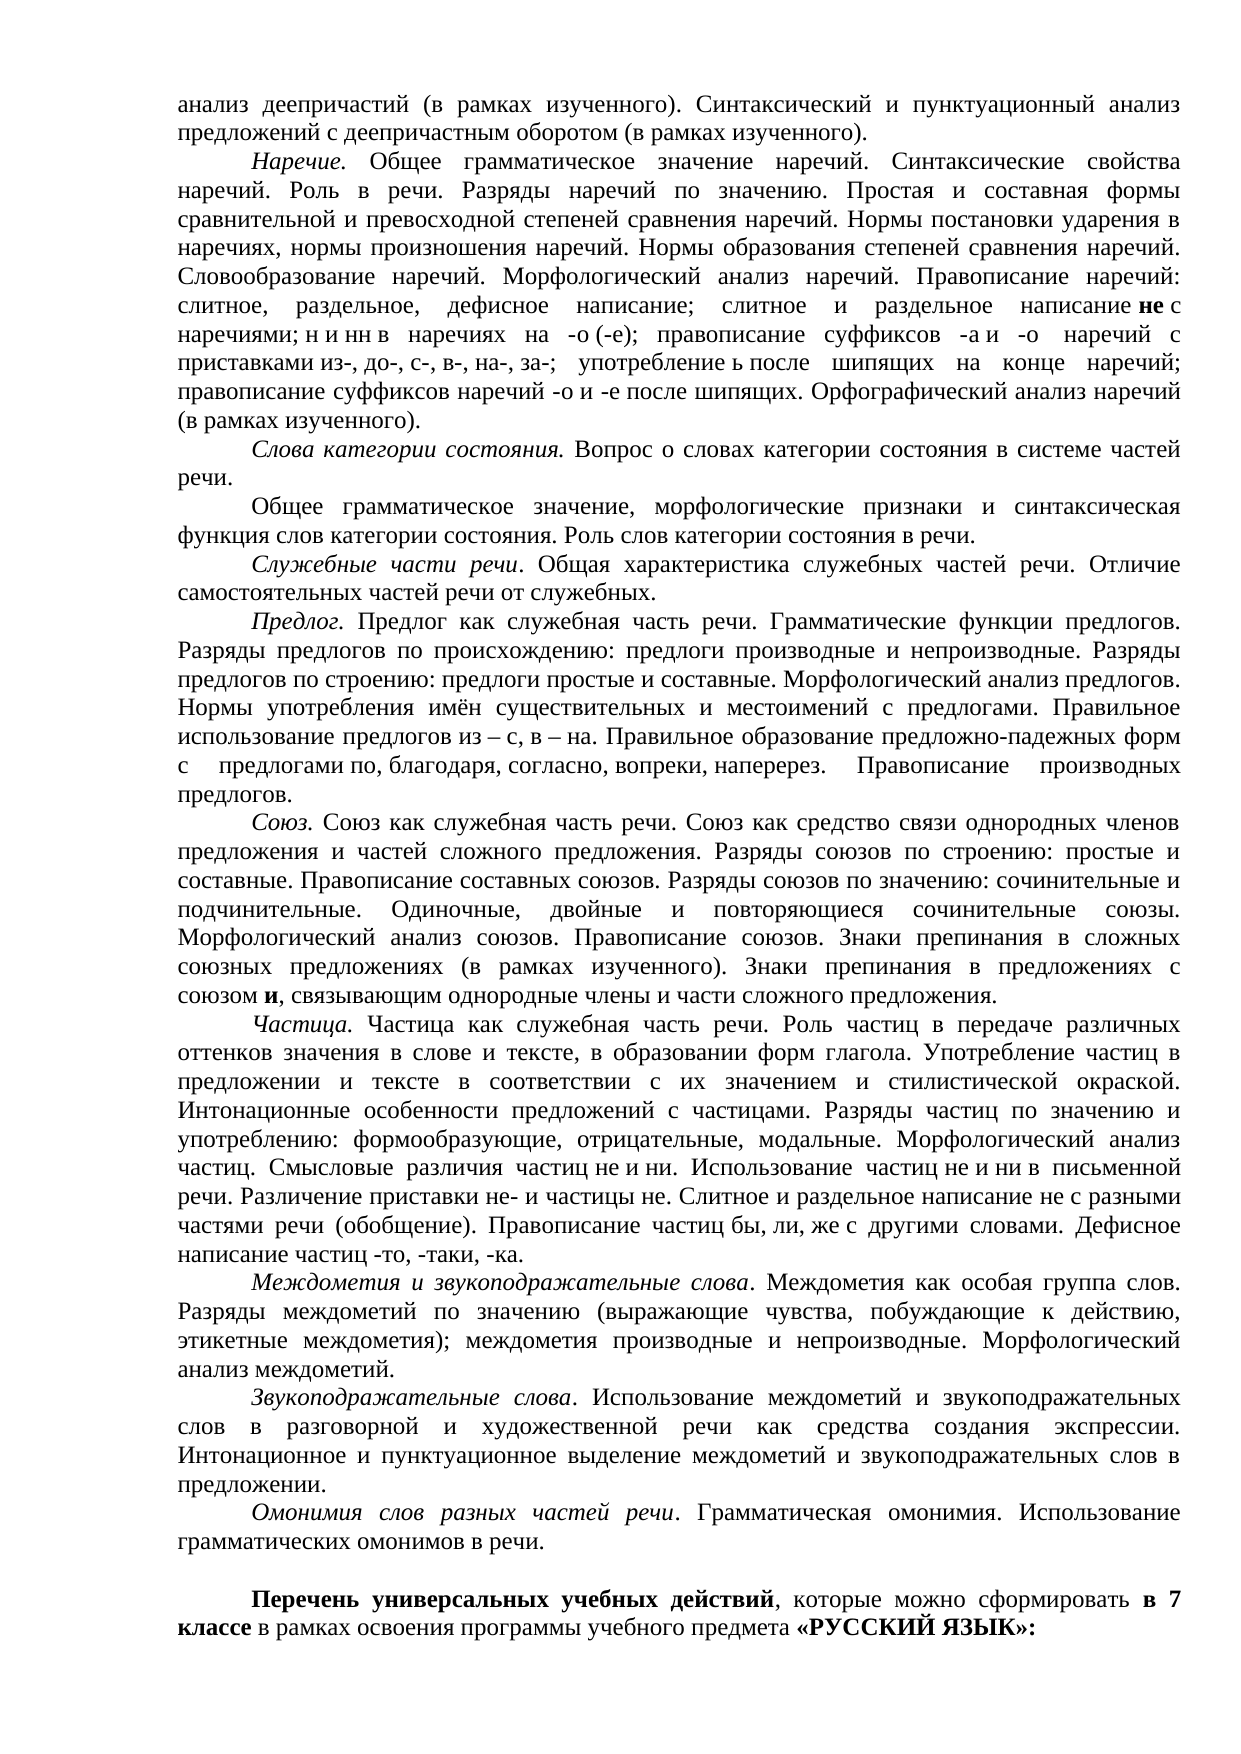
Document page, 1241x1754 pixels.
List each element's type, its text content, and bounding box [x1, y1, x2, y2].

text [177, 89, 1181, 146]
text Служебные части речи. Общая характеристика служебных частей речи. Отличие самостоятельных частей речи от служебных. [177, 549, 1181, 606]
text Наречие. Общее грамматическое значение наречий. Синтаксические свойства наречий. Роль в речи. Разряды наречий по значению. Простая и составная формы сравнительной и превосходной степеней сравнения наречий. Нормы постановки ударения в наречиях, нормы произношения наречий. Нормы образования степеней сравнения наречий. Словообразование наречий. Морфологический анализ наречий. Правописание наречий: слитное, раздельное, дефисное написание; слитное и раздельное написание не с наречиями; н и нн в наречиях на -о (-е); правописание суффиксов -а и -о наречий с приставками из-, до-, с-, в-, на-, за-; употребление ь после шипящих на конце наречий; правописание суффиксов наречий -о и -е после шипящих. Орфографический анализ наречий (в рамках изученного). [177, 146, 1181, 434]
text Звукоподражательные слова. Использование междометий и звукоподражательных слов в разговорной и художественной речи как средства создания экспрессии. Интонационное и пунктуационное выделение междометий и звукоподражательных слов в предложении. [177, 1382, 1181, 1497]
text Слова категории состояния. Вопрос о словах категории состояния в системе частей речи. [177, 434, 1181, 491]
text Союз. Союз как служебная часть речи. Союз как средство связи однородных членов предложения и частей сложного предложения. Разряды союзов по строению: простые и составные. Правописание составных союзов. Разряды союзов по значению: сочинительные и подчинительные. Одиночные, двойные и повторяющиеся сочинительные союзы. Морфологический анализ союзов. Правописание союзов. Знаки препинания в сложных союзных предложениях (в рамках изученного). Знаки препинания в предложениях с союзом и, связывающим однородные члены и части сложного предложения. [177, 807, 1181, 1009]
text Омонимия слов разных частей речи. Грамматическая омонимия. Использование грамматических омонимов в речи. [177, 1497, 1181, 1555]
text Междометия и звукоподражательные слова. Междометия как особая группа слов. Разряды междометий по значению (выражающие чувства, побуждающие к действию, этикетные междометия); междометия производные и непроизводные. Морфологический анализ междометий. [177, 1267, 1181, 1382]
text Общее грамматическое значение, морфологические признаки и синтаксическая функция слов категории состояния. Роль слов категории состояния в речи. [177, 491, 1181, 549]
text Частица. Частица как служебная часть речи. Роль частиц в передаче различных оттенков значения в слове и тексте, в образовании форм глагола. Употребление частиц в предложении и тексте в соответствии с их значением и стилистической окраской. Интонационные особенности предложений с частицами. Разряды частиц по значению и употреблению: формообразующие, отрицательные, модальные. Морфологический анализ частиц. Смысловые различия частиц не и ни. Использование частиц не и ни в письменной речи. Различение приставки не- и частицы не. Слитное и раздельное написание не с разными частями речи (обобщение). Правописание частиц бы, ли, же с другими словами. Дефисное написание частиц -то, -таки, -ка. [177, 1009, 1181, 1267]
text Перечень универсальных учебных действий, которые можно сформировать в 7 классе в рамках освоения программы учебного предмета «РУССКИЙ ЯЗЫК»: [177, 1584, 1181, 1641]
text Предлог. Предлог как служебная часть речи. Грамматические функции предлогов. Разряды предлогов по происхождению: предлоги производные и непроизводные. Разряды предлогов по строению: предлоги простые и составные. Морфологический анализ предлогов. Нормы употребления имён существительных и местоимений с предлогами. Правильное использование предлогов из – с, в – на. Правильное образование предложно-падежных форм с предлогами по, благодаря, согласно, вопреки, наперерез. Правописание производных предлогов. [177, 606, 1181, 807]
